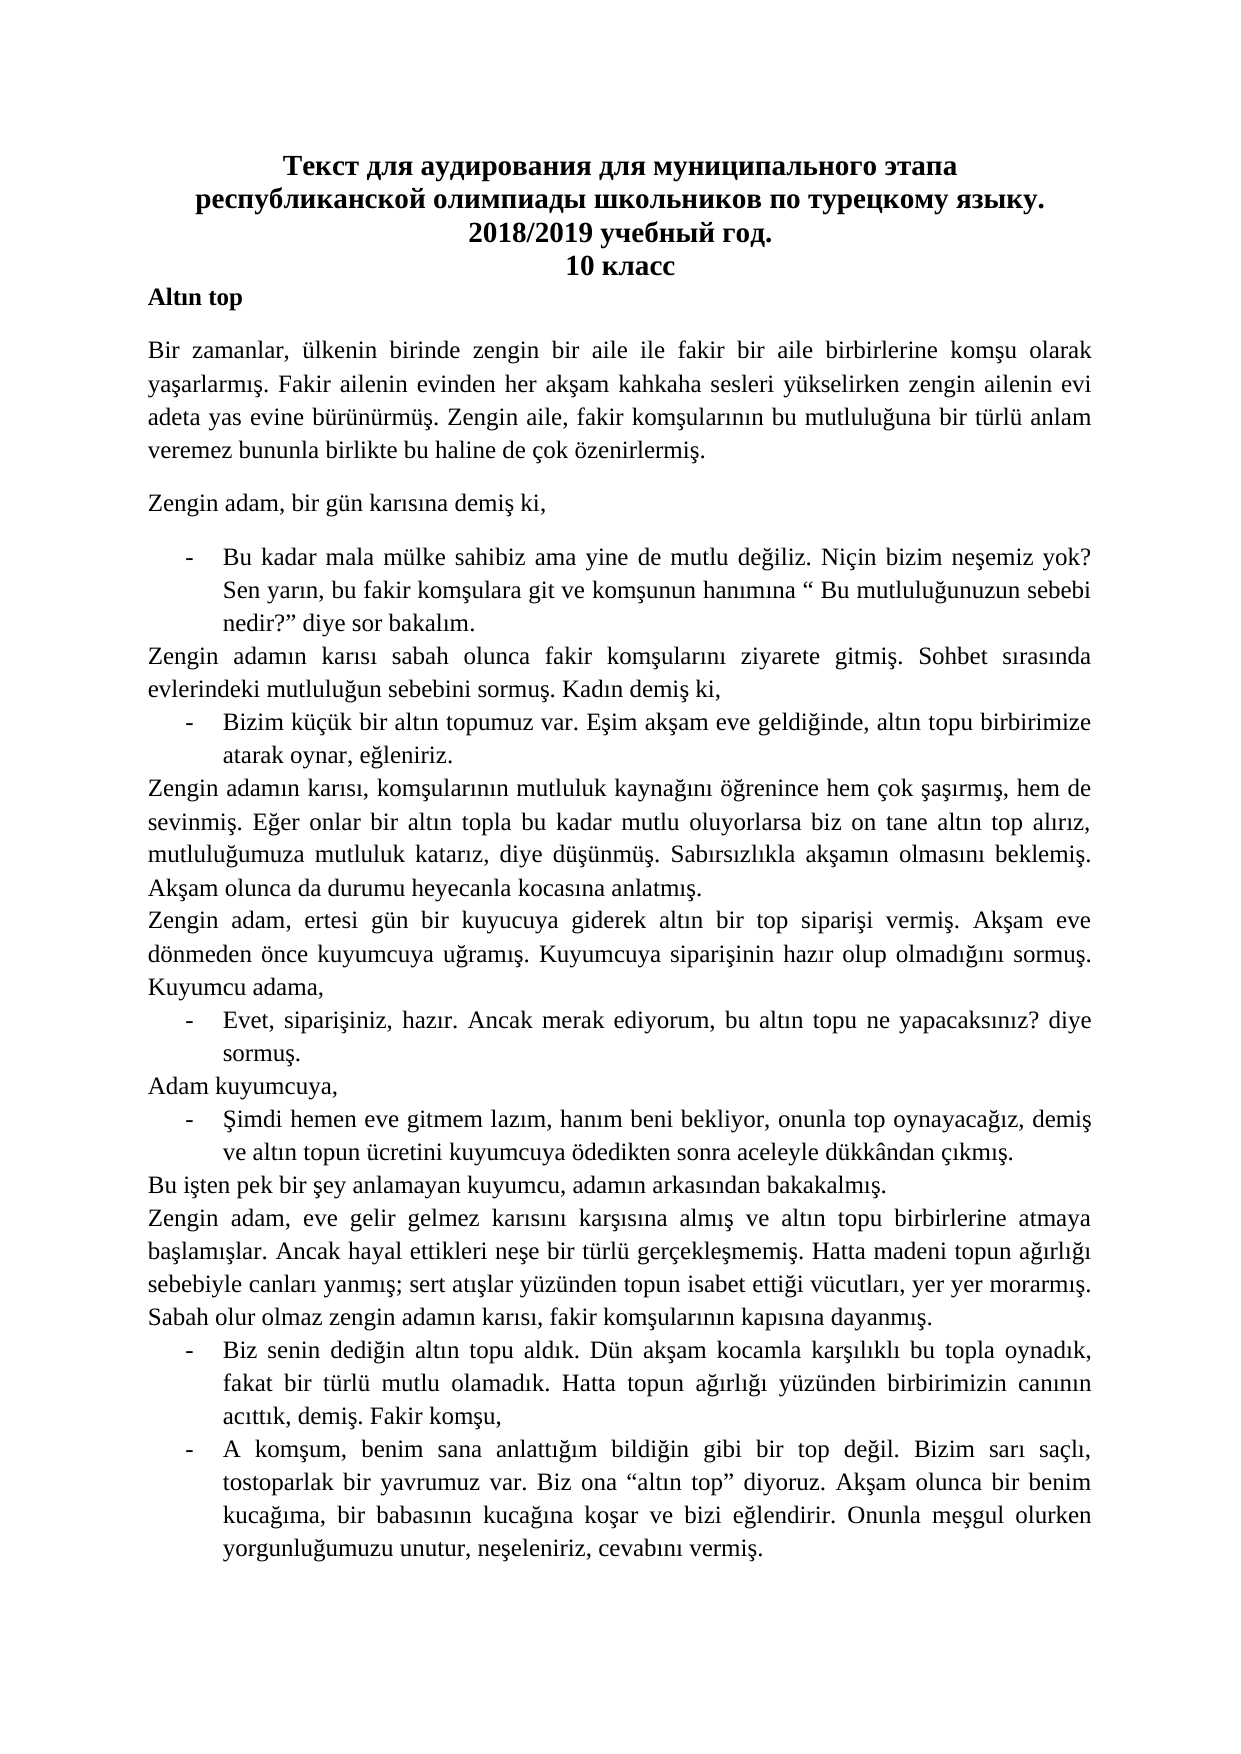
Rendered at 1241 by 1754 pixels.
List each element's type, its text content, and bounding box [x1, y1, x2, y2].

list Bu işten pek bir şey anlamayan kuyumcu, adamın arkasından bakakalmış. [148, 1170, 1093, 1198]
text республиканской олимпиады школьников по турецкому языку. [148, 181, 1093, 215]
list A komşum, benim sana anlattığım bildiğin gibi bir top değil. Bizim sarı saçlı, tostoparlak bir yavrumuz var. Biz ona “altın top” diyoruz. Akşam olunca bir benim kucağıma, bir babasının kucağına koşar ve bizi eğlendirir. Onunla meşgul olurken yorgunluğumuzu unutur, neşeleniriz, cevabını vermiş. [185, 1434, 1093, 1562]
list Zengin adamın karısı, komşularının mutluluk kaynağını öğrenince hem çok şaşırmış, hem de sevinmiş. Eğer onlar bir altın topla bu kadar mutlu oluyorlarsa biz on tane altın top alırız, mutluluğumuza mutluluk katarız, diye düşünmüş. Sabırsızlıkla akşamın olmasını beklemiş. Akşam olunca da durumu heyecanla kocasına anlatmış. [148, 773, 1093, 901]
list Zengin adam, eve gelir gelmez karısını karşısına almış ve altın topu birbirlerine atmaya başlamışlar. Ancak hayal ettikleri neşe bir türlü gerçekleşmemiş. Hatta madeni topun ağırlığı sebebiyle canları yanmış; sert atışlar yüzünden topun isabet ettiği vücutları, yer yer morarmış. Sabah olur olmaz zengin adamın karısı, fakir komşularının kapısına dayanmış. [148, 1203, 1093, 1331]
text Zengin adam, bir gün karısına demiş ki, [148, 488, 1093, 517]
text 10 класс [148, 248, 1093, 282]
list Zengin adam, ertesi gün bir kuyucuya giderek altın bir top siparişi vermiş. Akşam eve dönmeden önce kuyumcuya uğramış. Kuyumcuya siparişinin hazır olup olmadığını sormuş. Kuyumcu adama, [148, 906, 1093, 1000]
list Biz senin dediğin altın topu aldık. Dün akşam kocamla karşılıklı bu topla oynadık, fakat bir türlü mutlu olamadık. Hatta topun ağırlığı yüzünden birbirimizin canının acıttık, demiş. Fakir komşu, [185, 1335, 1093, 1430]
list Bizim küçük bir altın topumuz var. Eşim akşam eve geldiğinde, altın topu birbirimize atarak oynar, eğleniriz. [185, 707, 1093, 769]
text Текст для аудирования для муниципального этапа [148, 148, 1093, 181]
list Zengin adamın karısı sabah olunca fakir komşularını ziyarete gitmiş. Sohbet sırasında evlerindeki mutluluğun sebebini sormuş. Kadın demiş ki, [148, 641, 1093, 703]
list Evet, siparişiniz, hazır. Ancak merak ediyorum, bu altın topu ne yapacaksınız? diye sormuş. [185, 1005, 1093, 1066]
list Şimdi hemen eve gitmem lazım, hanım beni bekliyor, onunla top oynayacağız, demiş ve altın topun ücretini kuyumcuya ödedikten sonra aceleyle dükkândan çıkmış. [185, 1104, 1093, 1166]
list Adam kuyumcuya, [148, 1071, 1093, 1099]
text 2018/2019 учебный год. [148, 215, 1093, 248]
list Bu kadar mala mülke sahibiz ama yine de mutlu değiliz. Niçin bizim neşemiz yok? Sen yarın, bu fakir komşulara git ve komşunun hanımına “ Bu mutluluğunuzun sebebi nedir?” diye sor bakalım. [185, 542, 1093, 637]
text Altın top [148, 282, 1093, 311]
text Bir zamanlar, ülkenin birinde zengin bir aile ile fakir bir aile birbirlerine komşu olarak yaşarlarmış. Fakir ailenin evinden her akşam kahkaha sesleri yükselirken zengin ailenin evi adeta yas evine bürünürmüş. Zengin aile, fakir komşularının bu mutluluğuna bir türlü anlam veremez bununla birlikte bu haline de çok özenirlermiş. [148, 336, 1093, 463]
